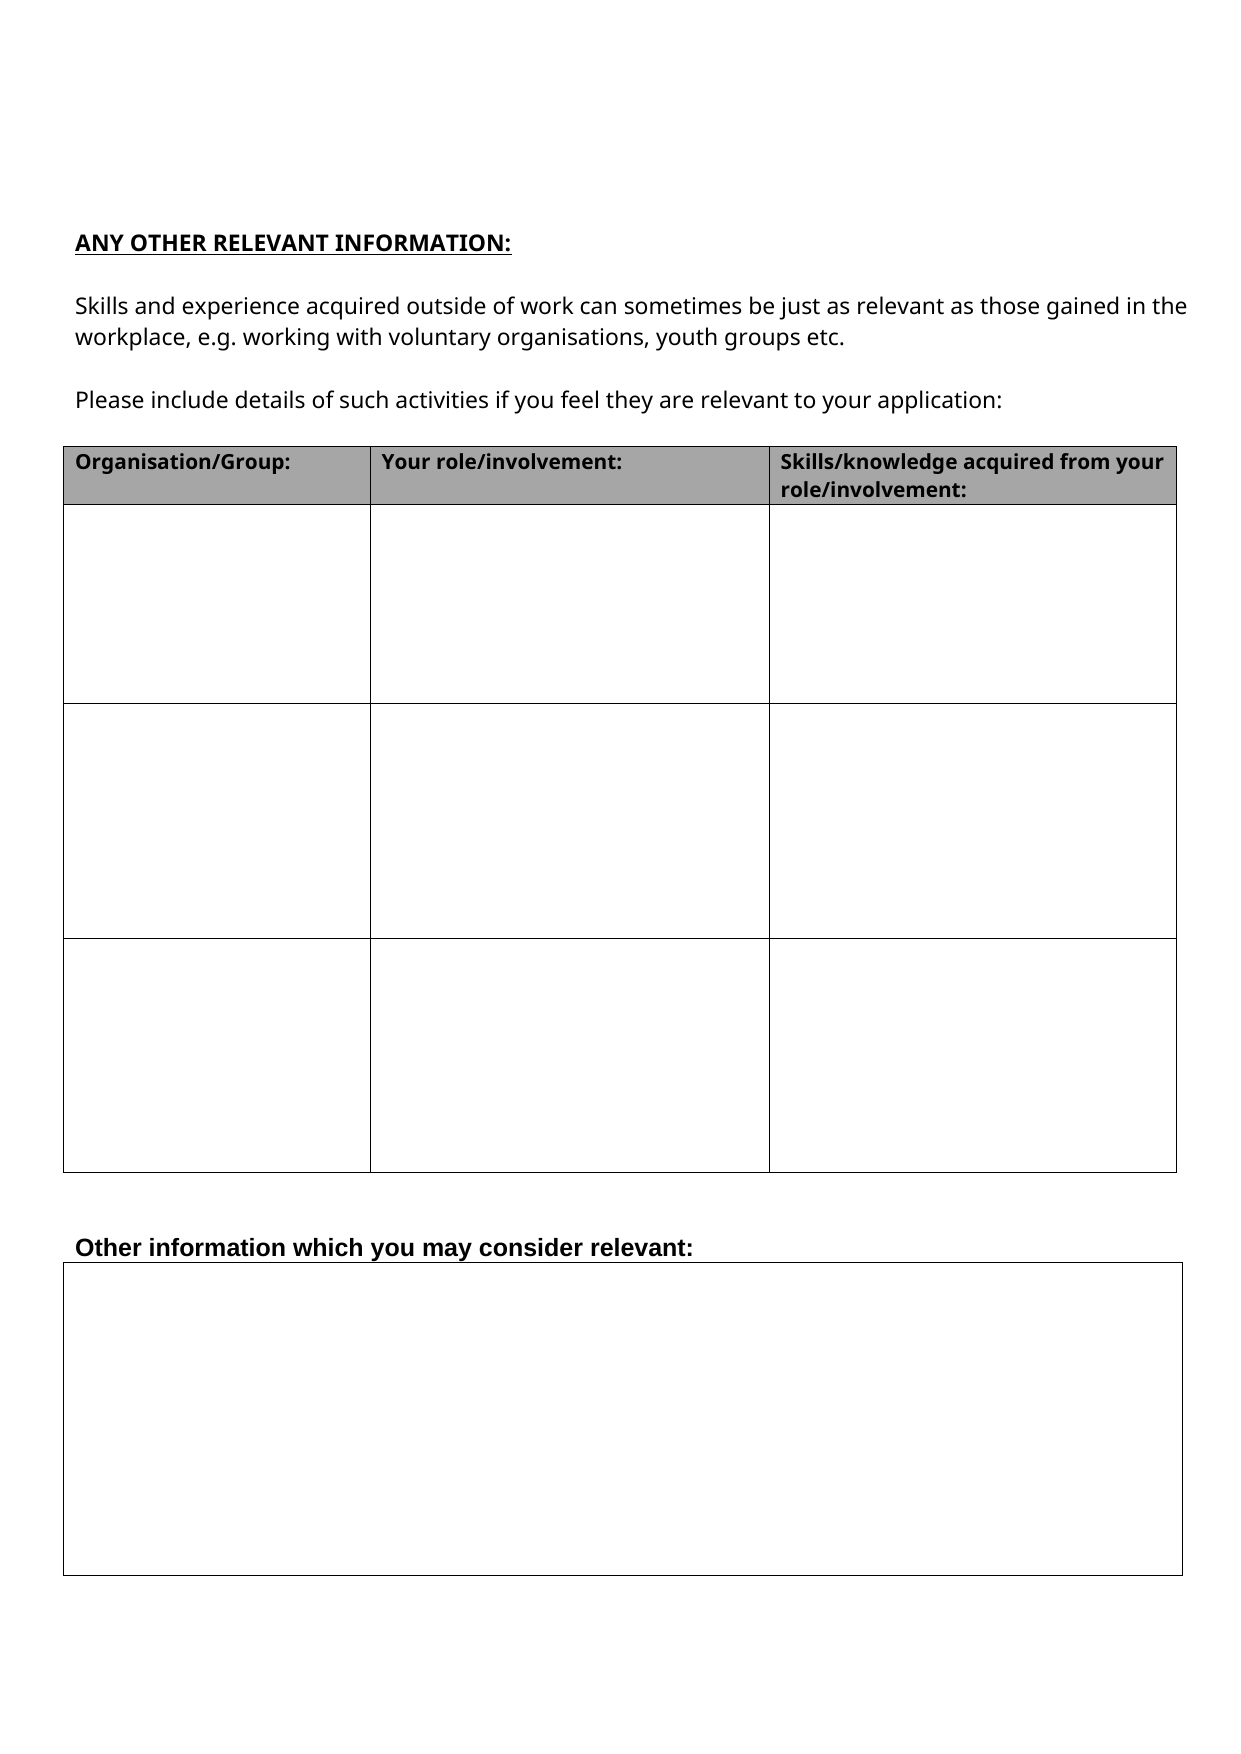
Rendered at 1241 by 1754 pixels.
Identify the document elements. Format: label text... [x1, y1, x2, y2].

table_cell [64, 505, 370, 703]
table_cell [371, 704, 769, 938]
table_cell [371, 505, 769, 703]
table_cell [770, 505, 1176, 703]
table_cell [64, 939, 370, 1172]
text Other information which you may consider relevant: [75, 1233, 1211, 1262]
table_header Organisation/Group: [64, 447, 370, 504]
text Skills and experience acquired outside of work can sometimes be just as relevant as those gained in the workplace, e.g. working with voluntary organisations, youth groups etc. [75, 290, 1211, 352]
table_cell [371, 939, 769, 1172]
table_header Your role/involvement: [371, 447, 769, 504]
table_cell [770, 704, 1176, 938]
table_header [64, 1263, 1182, 1574]
table_cell [64, 704, 370, 938]
text ANY OTHER RELEVANT INFORMATION: [75, 227, 1211, 258]
table_header Skills/knowledge acquired from your role/involvement: [770, 447, 1176, 504]
text Please include details of such activities if you feel they are relevant to your application: [75, 383, 1211, 415]
table_cell [770, 939, 1176, 1172]
